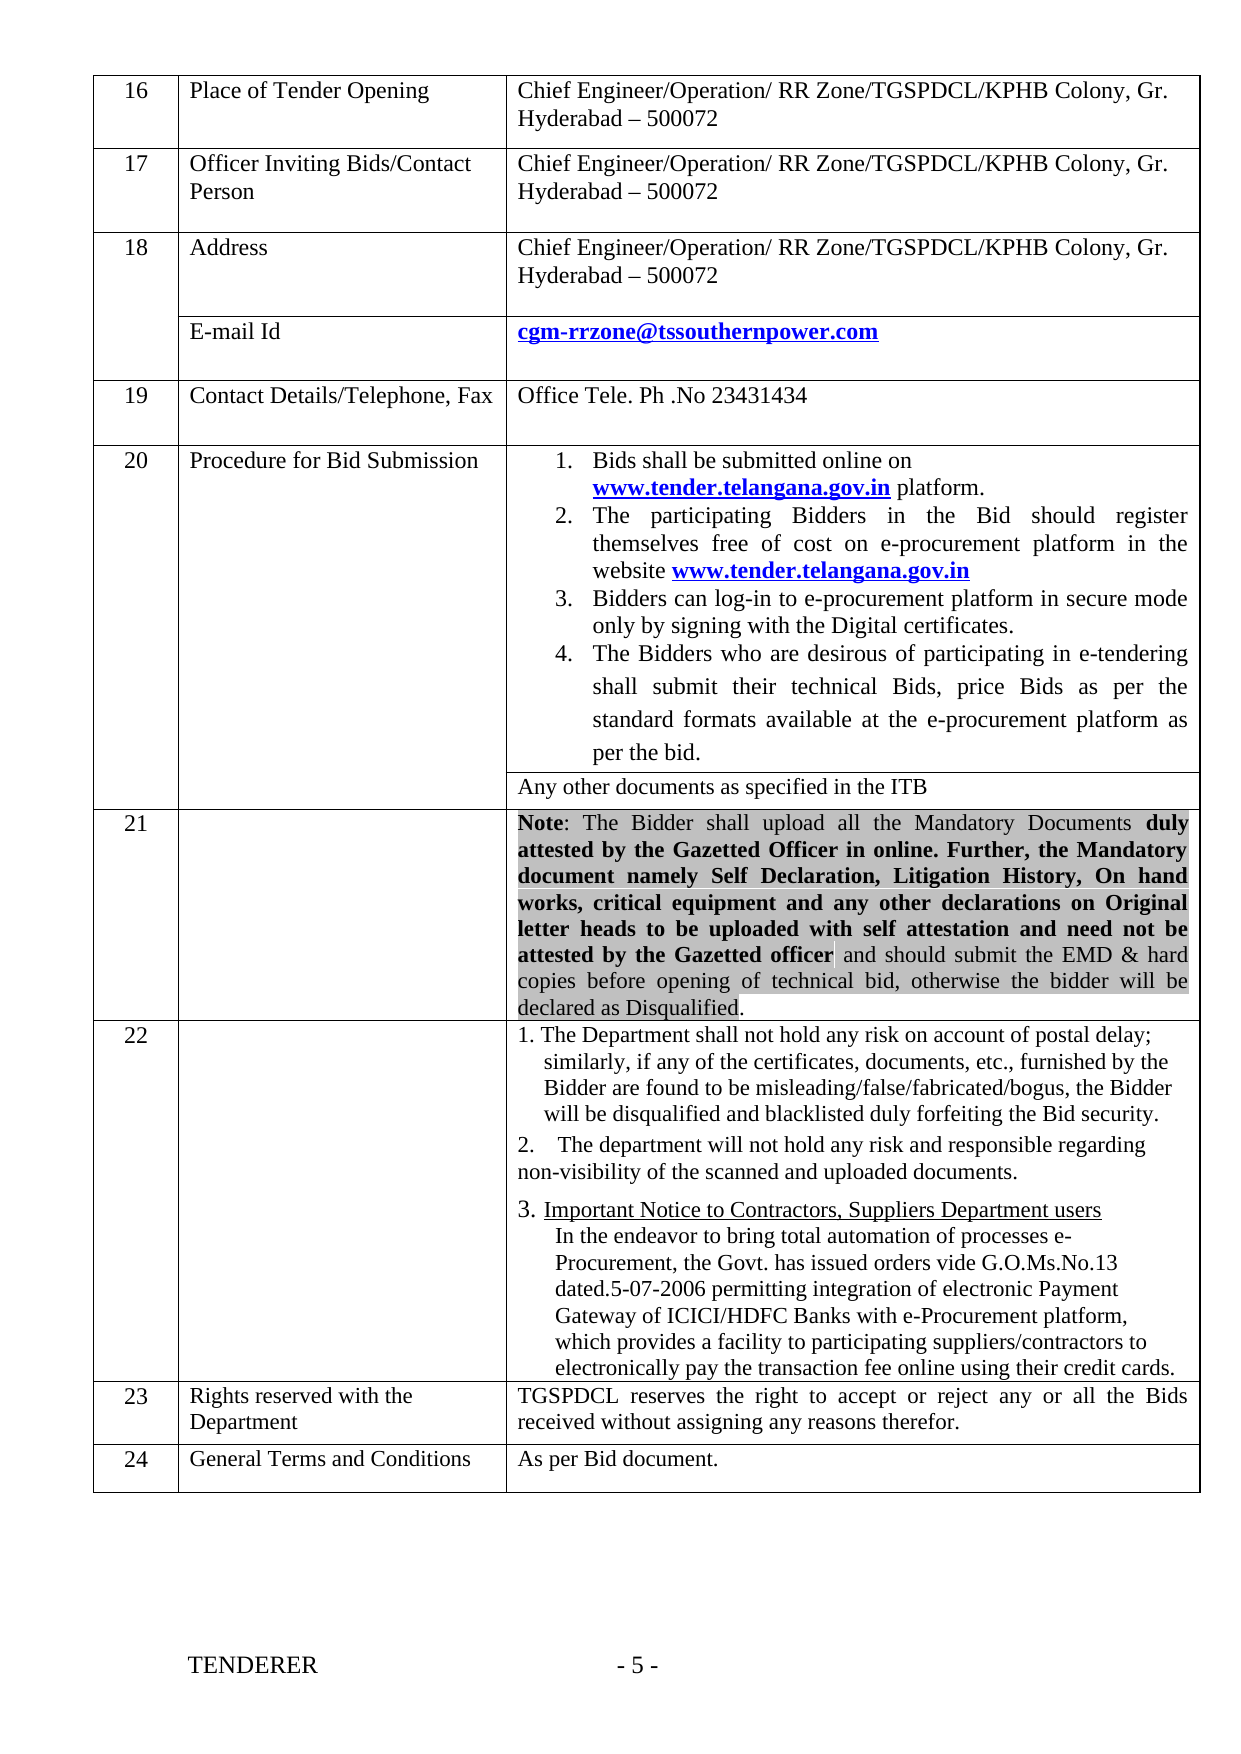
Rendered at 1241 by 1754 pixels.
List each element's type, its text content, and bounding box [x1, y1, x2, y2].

table_cell E-mail Id [179, 317, 506, 380]
table_cell Place of Tender Opening [179, 76, 506, 148]
table_cell Chief Engineer/Operation/ RR Zone/TGSPDCL/KPHB Colony, Gr. Hyderabad – 500072 [507, 149, 1199, 232]
table_cell Office Tele. Ph .No 23431434 [507, 381, 1199, 445]
table_cell TGSPDCL reserves the right to accept or reject any or all the Bids received without assigning any reasons therefor. [507, 1382, 1199, 1444]
table_cell Rights reserved with the Department [179, 1382, 506, 1444]
table_cell 21 [94, 810, 178, 1020]
table_cell 18 [94, 233, 178, 380]
table_cell Note: The Bidder shall upload all the Mandatory Documents duly attested by the Gazetted Officer in online. Further, the Mandatory document namely Self Declaration, Litigation History, On hand works, critical equipment and any other declarations on Original letter heads to be uploaded with self attestation and need not be attested by the Gazetted officer and should submit the EMD & hard copies before opening of technical bid, otherwise the bidder will be declared as Disqualified. [507, 810, 1199, 1020]
table_cell cgm-rrzone@tssouthernpower.com [507, 317, 1199, 380]
table_cell [179, 1021, 506, 1381]
table_cell 24 [94, 1445, 178, 1492]
table_cell As per Bid document. [507, 1445, 1199, 1492]
table_cell Address [179, 233, 506, 316]
table_cell Bids shall be submitted online on www.tender.telangana.gov.in platform. The participating Bidders in the Bid should register themselves free of cost on e-procurement platform in the website www.tender.telangana.gov.in Bidders can log-in to e-procurement platform in secure mode only by signing with the Digital certificates. The Bidders who are desirous of participating in e-tendering shall submit their technical Bids, price Bids as per the standard formats available at the e-procurement platform as per the bid. [507, 446, 1199, 772]
table_cell 20 [94, 446, 178, 808]
table_cell [179, 810, 506, 1020]
table_cell Officer Inviting Bids/Contact Person [179, 149, 506, 232]
table_cell 23 [94, 1382, 178, 1444]
table_cell General Terms and Conditions [179, 1445, 506, 1492]
table_cell 17 [94, 149, 178, 232]
table_cell 19 [94, 381, 178, 445]
table_cell Procedure for Bid Submission [179, 446, 506, 808]
table_cell Chief Engineer/Operation/ RR Zone/TGSPDCL/KPHB Colony, Gr. Hyderabad – 500072 [507, 233, 1199, 316]
table_cell 1. The Department shall not hold any risk on account of postal delay; similarly, if any of the certificates, documents, etc., furnished by the Bidder are found to be misleading/false/fabricated/bogus, the Bidder will be disqualified and blacklisted duly forfeiting the Bid security. 2. The department will not hold any risk and responsible regarding non-visibility of the scanned and uploaded documents. Important Notice to Contractors, Suppliers Department users In the endeavor to bring total automation of processes e-Procurement, the Govt. has issued orders vide G.O.Ms.No.13 dated.5-07-2006 permitting integration of electronic Payment Gateway of ICICI/HDFC Banks with e-Procurement platform, which provides a facility to participating suppliers/contractors to electronically pay the transaction fee online using their credit cards. [507, 1021, 1199, 1381]
table_cell Chief Engineer/Operation/ RR Zone/TGSPDCL/KPHB Colony, Gr. Hyderabad – 500072 [507, 76, 1199, 148]
table_cell 22 [94, 1021, 178, 1381]
table_cell Contact Details/Telephone, Fax [179, 381, 506, 445]
table_cell Any other documents as specified in the ITB [507, 773, 1199, 808]
table_cell 16 [94, 76, 178, 148]
